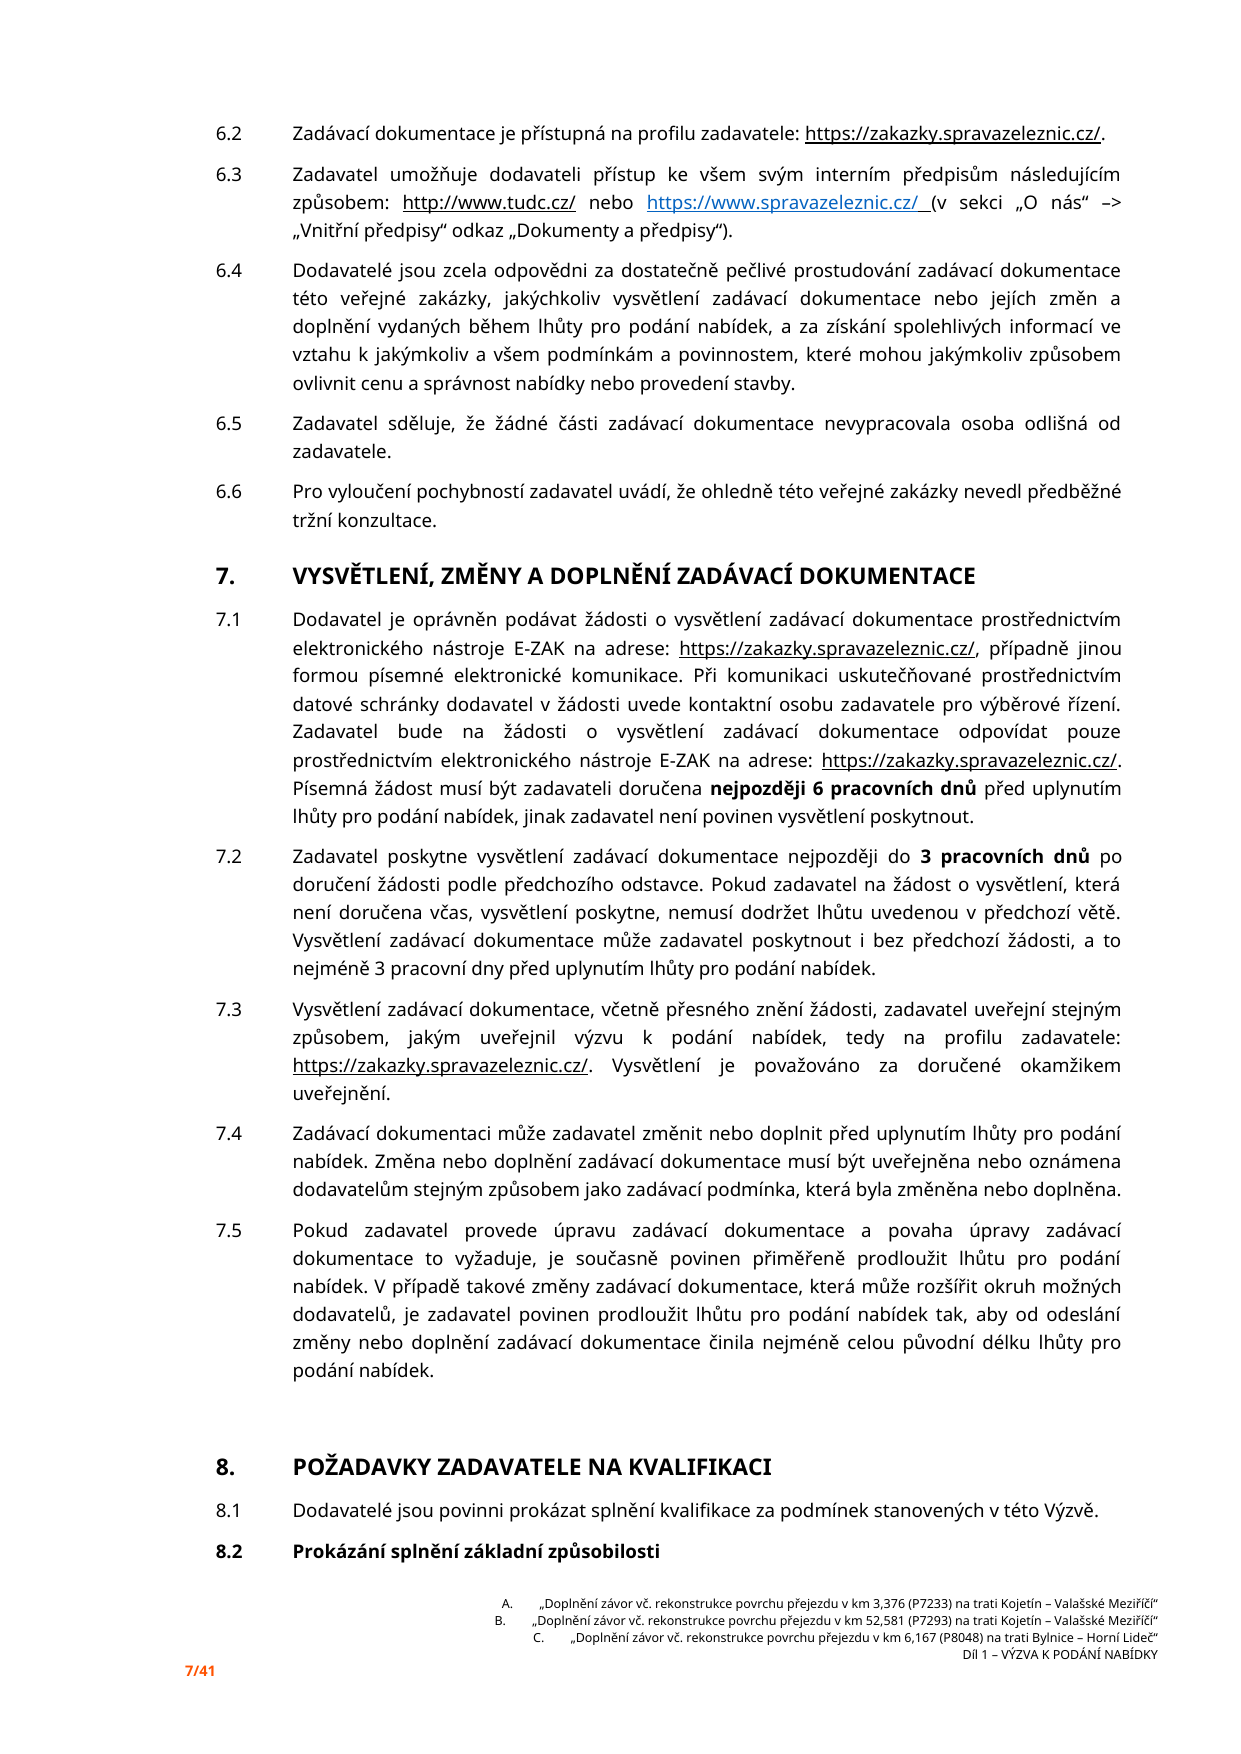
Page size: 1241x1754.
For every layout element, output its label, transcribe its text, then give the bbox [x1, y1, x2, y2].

text Vysvětlení zadávací dokumentace, včetně přesného znění žádosti, zadavatel uveřejní stejným způsobem, jakým uveřejnil výzvu k podání nabídek, tedy na profilu zadavatele: https://zakazky.spravazeleznic.cz/. Vysvětlení je považováno za doručené okamžikem uveřejnění. [216, 996, 1122, 1106]
text Dodavatelé jsou zcela odpovědni za dostatečně pečlivé prostudování zadávací dokumentace této veřejné zakázky, jakýchkoliv vysvětlení zadávací dokumentace nebo jejích změn a doplnění vydaných během lhůty pro podání nabídek, a za získání spolehlivých informací ve vztahu k jakýmkoliv a všem podmínkám a povinnostem, které mohou jakýmkoliv způsobem ovlivnit cenu a správnost nabídky nebo provedení stavby. [216, 258, 1122, 395]
text Zadavatel poskytne vysvětlení zadávací dokumentace nejpozději do 3 pracovních dnů po doručení žádosti podle předchozího odstavce. Pokud zadavatel na žádost o vysvětlení, která není doručena včas, vysvětlení poskytne, nemusí dodržet lhůtu uvedenou v předchozí větě. Vysvětlení zadávací dokumentace může zadavatel poskytnout i bez předchozí žádosti, a to nejméně 3 pracovní dny před uplynutím lhůty pro podání nabídek. [216, 843, 1122, 981]
text Dodavatel je oprávněn podávat žádosti o vysvětlení zadávací dokumentace prostřednictvím elektronického nástroje E-ZAK na adrese: https://zakazky.spravazeleznic.cz/, případně jinou formou písemné elektronické komunikace. Při komunikaci uskutečňované prostřednictvím datové schránky dodavatel v žádosti uvede kontaktní osobu zadavatele pro výběrové řízení. Zadavatel bude na žádosti o vysvětlení zadávací dokumentace odpovídat pouze prostřednictvím elektronického nástroje E-ZAK na adrese: https://zakazky.spravazeleznic.cz/. Písemná žádost musí být zadavateli doručena nejpozději 6 pracovních dnů před uplynutím lhůty pro podání nabídek, jinak zadavatel není povinen vysvětlení poskytnout. [216, 607, 1122, 828]
text Dodavatelé jsou povinni prokázat splnění kvalifikace za podmínek stanovených v této Výzvě. [216, 1498, 1122, 1523]
text Zadávací dokumentace je přístupná na profilu zadavatele: https://zakazky.spravazeleznic.cz/. [216, 121, 1122, 146]
text Zadavatel umožňuje dodavateli přístup ke všem svým interním předpisům následujícím způsobem: http://www.tudc.cz/ nebo https://www.spravazeleznic.cz/ (v sekci „O nás“ –> „Vnitřní předpisy“ odkaz „Dokumenty a předpisy“). [216, 161, 1122, 243]
text VYSVĚTLENÍ, ZMĚNY A DOPLNĚNÍ ZADÁVACÍ DOKUMENTACE [216, 560, 1122, 591]
text Prokázání splnění základní způsobilosti [216, 1538, 1122, 1564]
text POŽADAVKY ZADAVATELE NA KVALIFIKACI [216, 1451, 1122, 1482]
text Zadavatel sděluje, že žádné části zadávací dokumentace nevypracovala osoba odlišná od zadavatele. [216, 410, 1122, 464]
text Pro vyloučení pochybností zadavatel uvádí, že ohledně této veřejné zakázky nevedl předběžné tržní konzultace. [216, 479, 1122, 532]
text Pokud zadavatel provede úpravu zadávací dokumentace a povaha úpravy zadávací dokumentace to vyžaduje, je současně povinen přiměřeně prodloužit lhůtu pro podání nabídek. V případě takové změny zadávací dokumentace, která může rozšířit okruh možných dodavatelů, je zadavatel povinen prodloužit lhůtu pro podání nabídek tak, aby od odeslání změny nebo doplnění zadávací dokumentace činila nejméně celou původní délku lhůty pro podání nabídek. [216, 1217, 1122, 1383]
text Zadávací dokumentaci může zadavatel změnit nebo doplnit před uplynutím lhůty pro podání nabídek. Změna nebo doplnění zadávací dokumentace musí být uveřejněna nebo oznámena dodavatelům stejným způsobem jako zadávací podmínka, která byla změněna nebo doplněna. [216, 1121, 1122, 1202]
